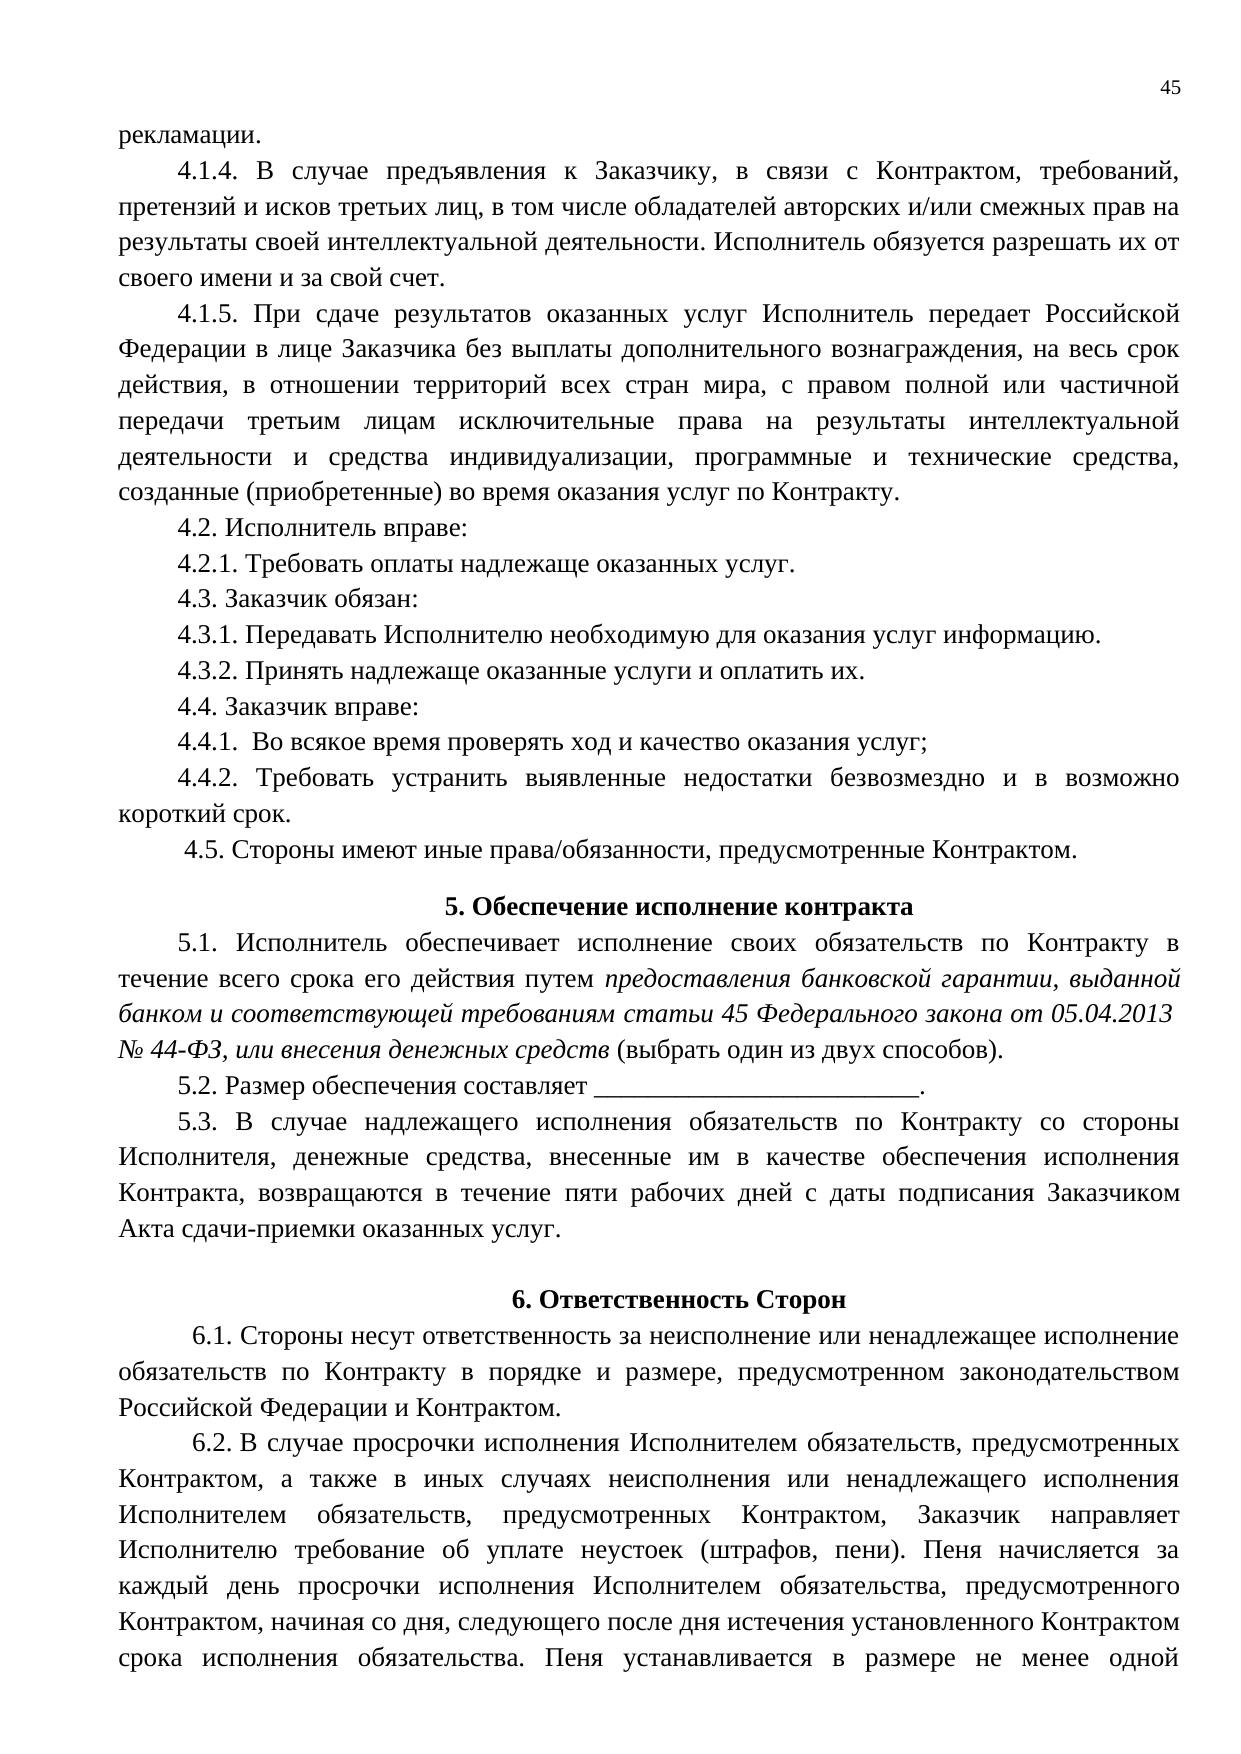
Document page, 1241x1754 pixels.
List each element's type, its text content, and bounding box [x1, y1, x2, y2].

text 5.3. В случае надлежащего исполнения обязательств по Контракту со стороны Исполнителя, денежные средства, внесенные им в качестве обеспечения исполнения Контракта, возвращаются в течение пяти рабочих дней с даты подписания Заказчиком Акта сдачи-приемки оказанных услуг. [118, 1105, 1181, 1243]
text 4.3.2. Принять надлежаще оказанные услуги и оплатить их. [118, 654, 1181, 685]
text 4.4.1. Во всякое время проверять ход и качество оказания услуг; [118, 726, 1181, 757]
text 5.1. Исполнитель обеспечивает исполнение своих обязательств по Контракту в течение всего срока его действия путем предоставления банковской гарантии, выданной банком и соответствующей требованиям статьи 45 Федерального закона от 05.04.2013 № 44-ФЗ, или внесения денежных средств (выбрать один из двух способов). [118, 926, 1181, 1064]
text 4.1.5. При сдаче результатов оказанных услуг Исполнитель передает Российской Федерации в лице Заказчика без выплаты дополнительного вознаграждения, на весь срок действия, в отношении территорий всех стран мира, с правом полной или частичной передачи третьим лицам исключительные права на результаты интеллектуальной деятельности и средства индивидуализации, программные и технические средства, созданные (приобретенные) во время оказания услуг по Контракту. [118, 297, 1181, 507]
text 4.2.1. Требовать оплаты надлежаще оказанных услуг. [118, 547, 1181, 578]
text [118, 1426, 1181, 1672]
text 4.4. Заказчик вправе: [118, 690, 1181, 721]
text 6.1. Стороны несут ответственность за неисполнение или ненадлежащее исполнение обязательств по Контракту в порядке и размере, предусмотренном законодательством Российской Федерации и Контрактом. [118, 1319, 1181, 1422]
text 6. Ответственность Сторон [118, 1283, 1181, 1314]
text 4.3. Заказчик обязан: [118, 583, 1181, 614]
text 4.4.2. Требовать устранить выявленные недостатки безвозмездно и в возможно короткий срок. [118, 761, 1181, 828]
text 5. Обеспечение исполнение контракта [118, 890, 1181, 922]
text 4.3.1. Передавать Исполнителю необходимую для оказания услуг информацию. [118, 618, 1181, 649]
text 5.2. Размер обеспечения составляет ________________________. [118, 1069, 1181, 1100]
text 4.1.4. В случае предъявления к Заказчику, в связи с Контрактом, требований, претензий и исков третьих лиц, в том числе обладателей авторских и/или смежных прав на результаты своей интеллектуальной деятельности. Исполнитель обязуется разрешать их от своего имени и за свой счет. [118, 154, 1181, 292]
text 4.2. Исполнитель вправе: [118, 511, 1181, 542]
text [118, 118, 1181, 149]
text 4.5. Стороны имеют иные права/обязанности, предусмотренные Контрактом. [118, 833, 1181, 864]
